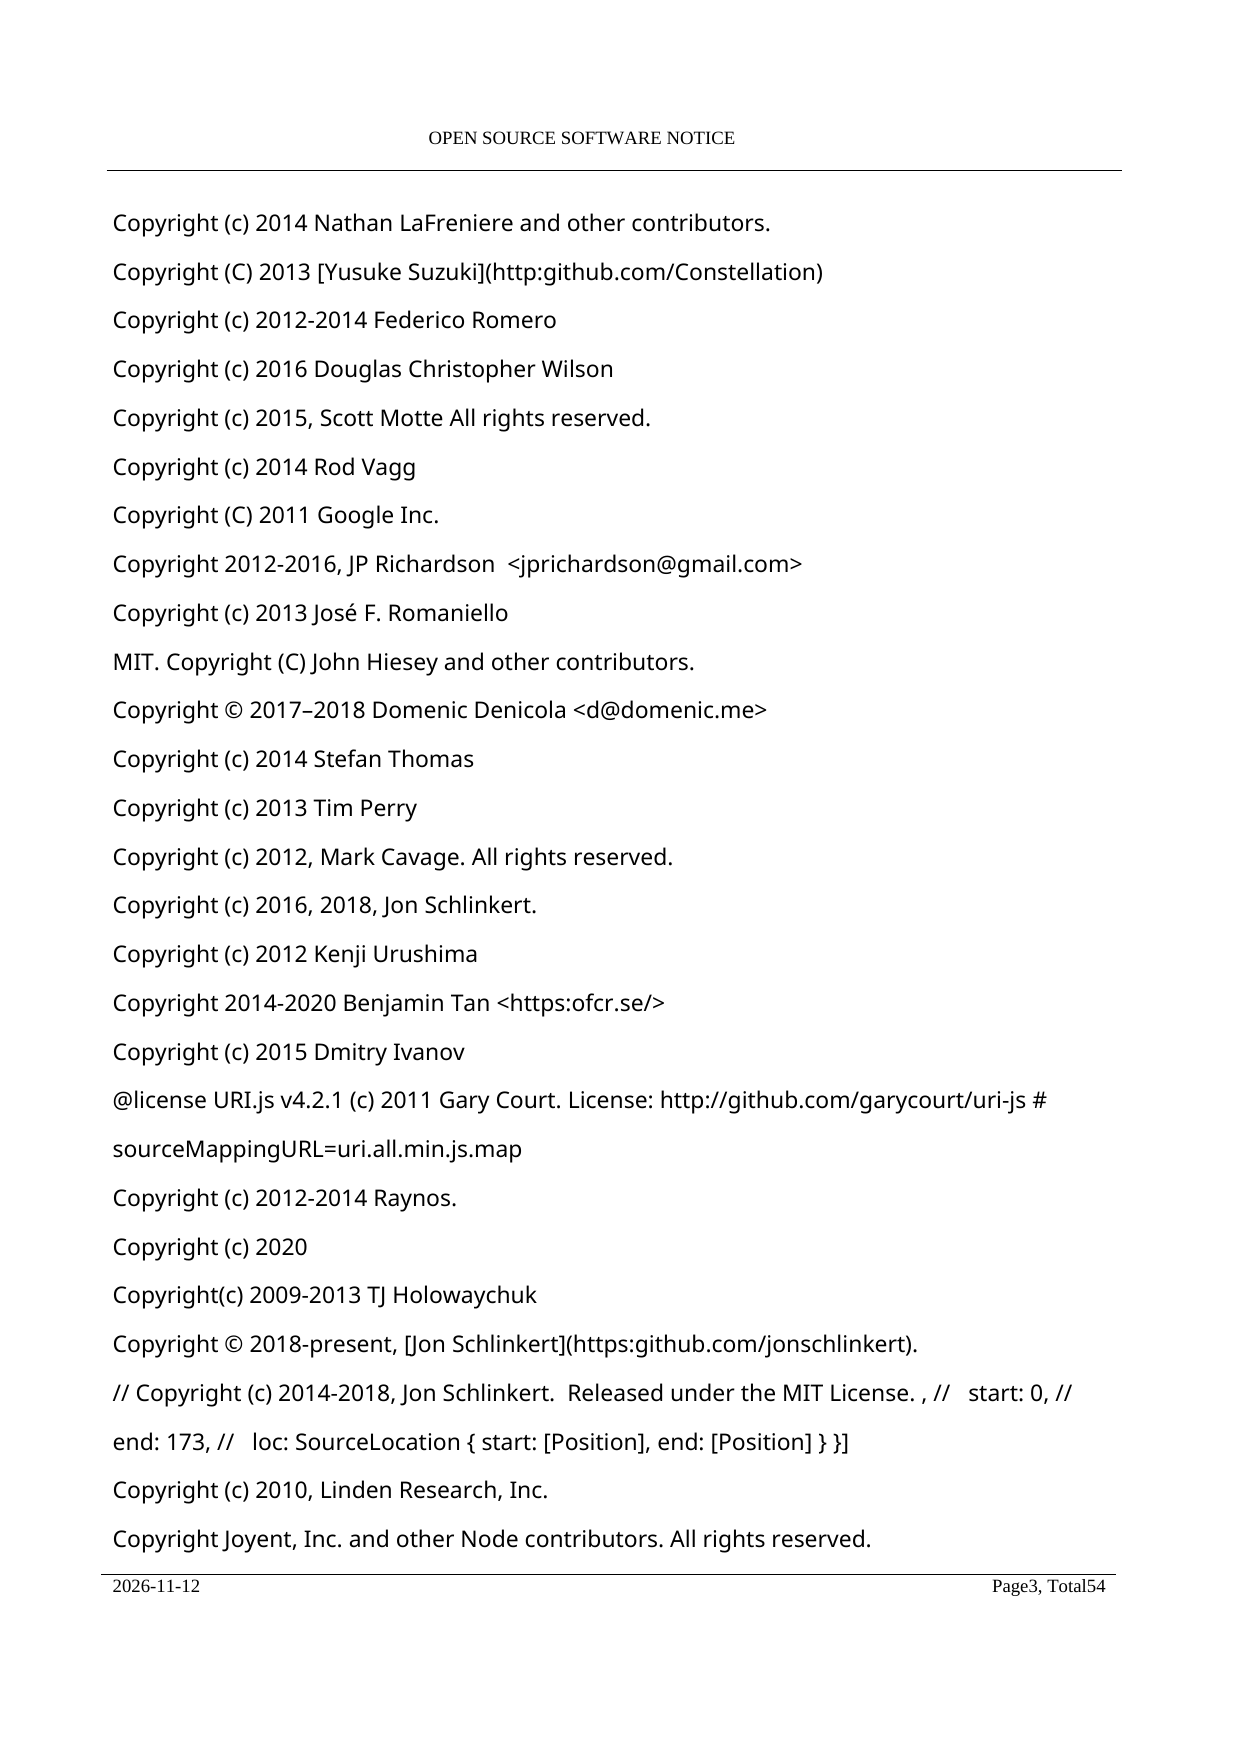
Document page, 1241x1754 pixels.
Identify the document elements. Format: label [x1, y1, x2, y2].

text [112, 206, 1128, 1555]
